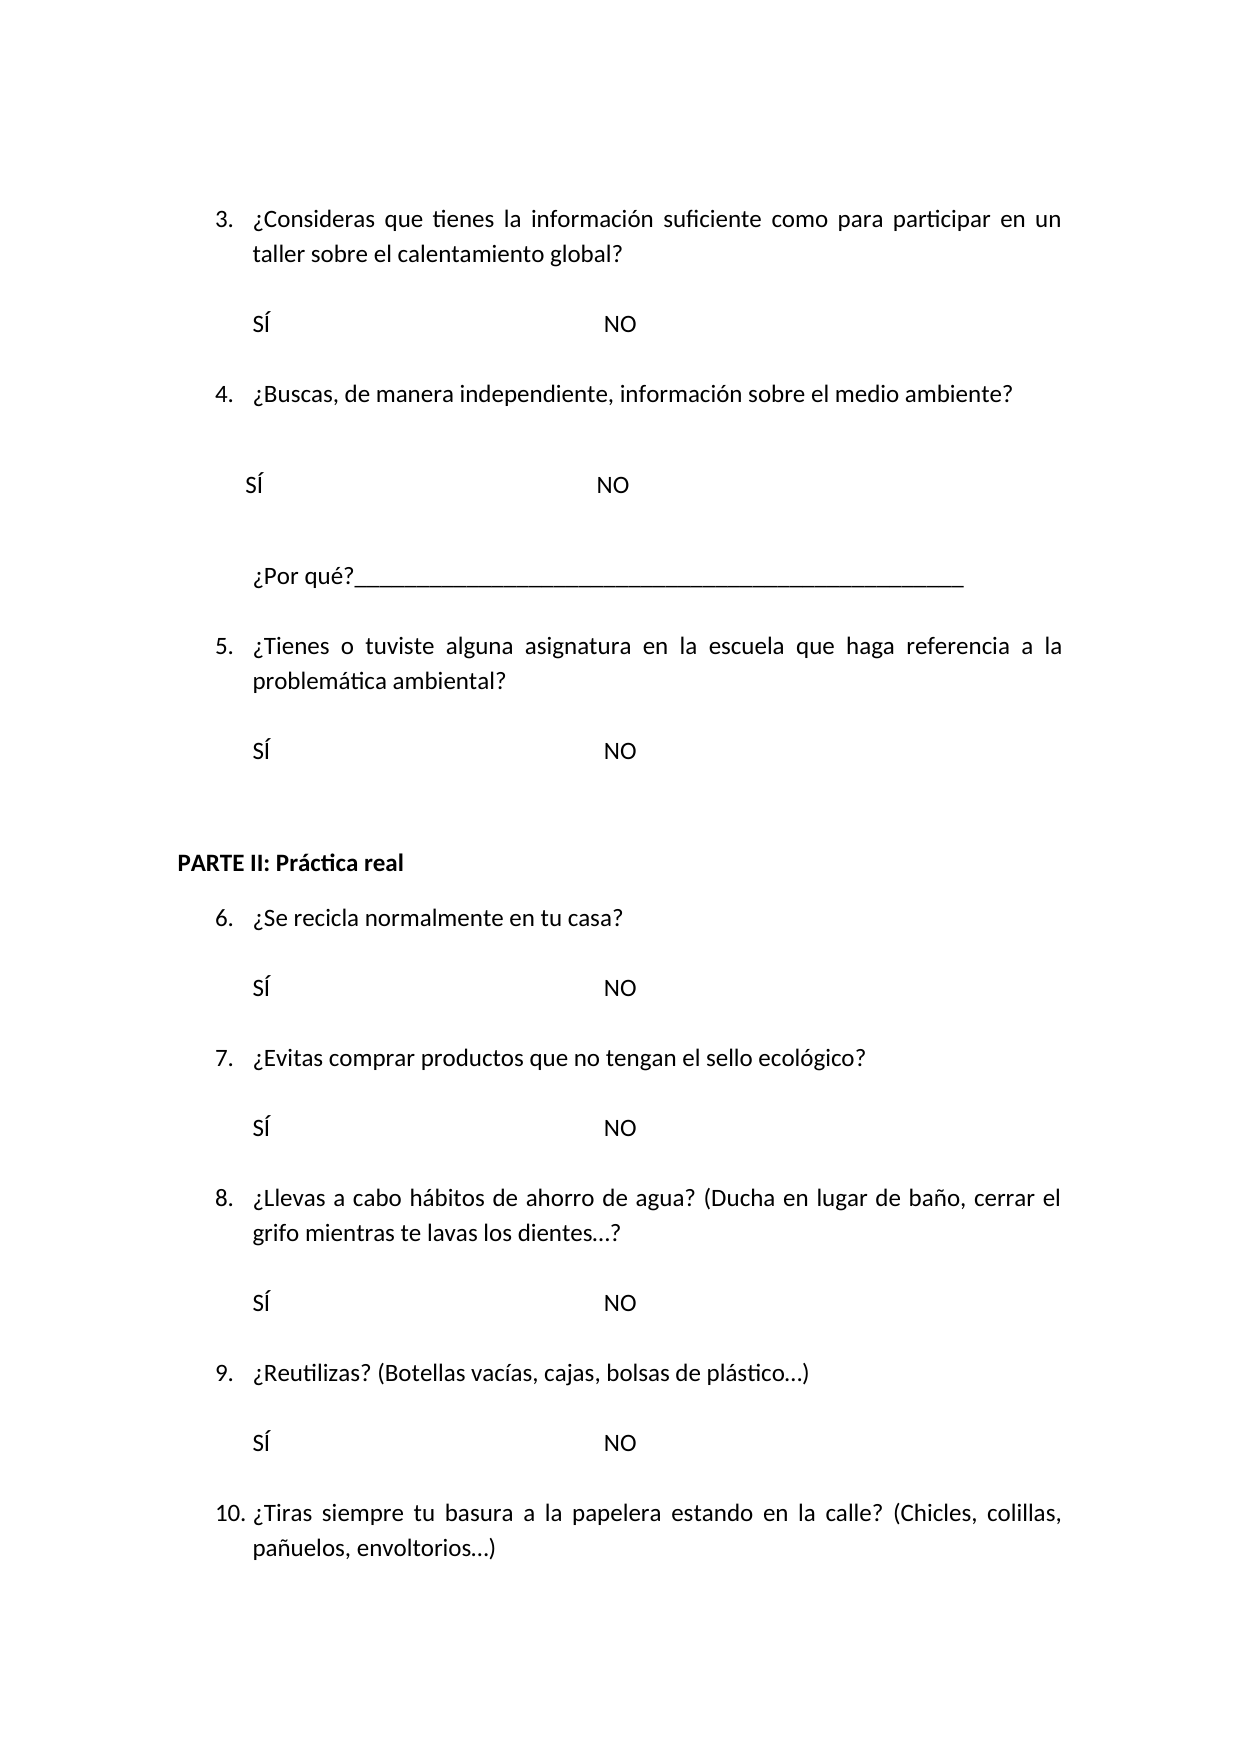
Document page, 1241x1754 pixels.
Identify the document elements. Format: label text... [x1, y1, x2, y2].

list SÍ NO [252, 1288, 1063, 1318]
list ¿Reutilizas? (Botellas vacías, cajas, bolsas de plástico…) [215, 1358, 1063, 1388]
list ¿Evitas comprar productos que no tengan el sello ecológico? [215, 1043, 1063, 1073]
list SÍ NO [252, 308, 1063, 339]
list SÍ NO [252, 1113, 1063, 1143]
list ¿Por qué?_________________________________________________ [252, 560, 1063, 591]
text SÍ NO [177, 469, 1063, 500]
list ¿Tiras siempre tu basura a la papelera estando en la calle? (Chicles, colillas, pañuelos, envoltorios…) [215, 1498, 1063, 1563]
list SÍ NO [252, 1428, 1063, 1458]
list ¿Se recicla normalmente en tu casa? [215, 903, 1063, 933]
list SÍ NO [252, 973, 1063, 1003]
list ¿Llevas a cabo hábitos de ahorro de agua? (Ducha en lugar de baño, cerrar el grifo mientras te lavas los dientes…? [215, 1183, 1063, 1248]
text PARTE II: Práctica real [177, 847, 1063, 877]
list ¿Buscas, de manera independiente, información sobre el medio ambiente? [215, 378, 1063, 409]
list ¿Tienes o tuviste alguna asignatura en la escuela que haga referencia a la problemática ambiental? [215, 630, 1063, 696]
list SÍ NO [252, 735, 1063, 766]
list ¿Consideras que tienes la información suficiente como para participar en un taller sobre el calentamiento global? [215, 203, 1063, 269]
